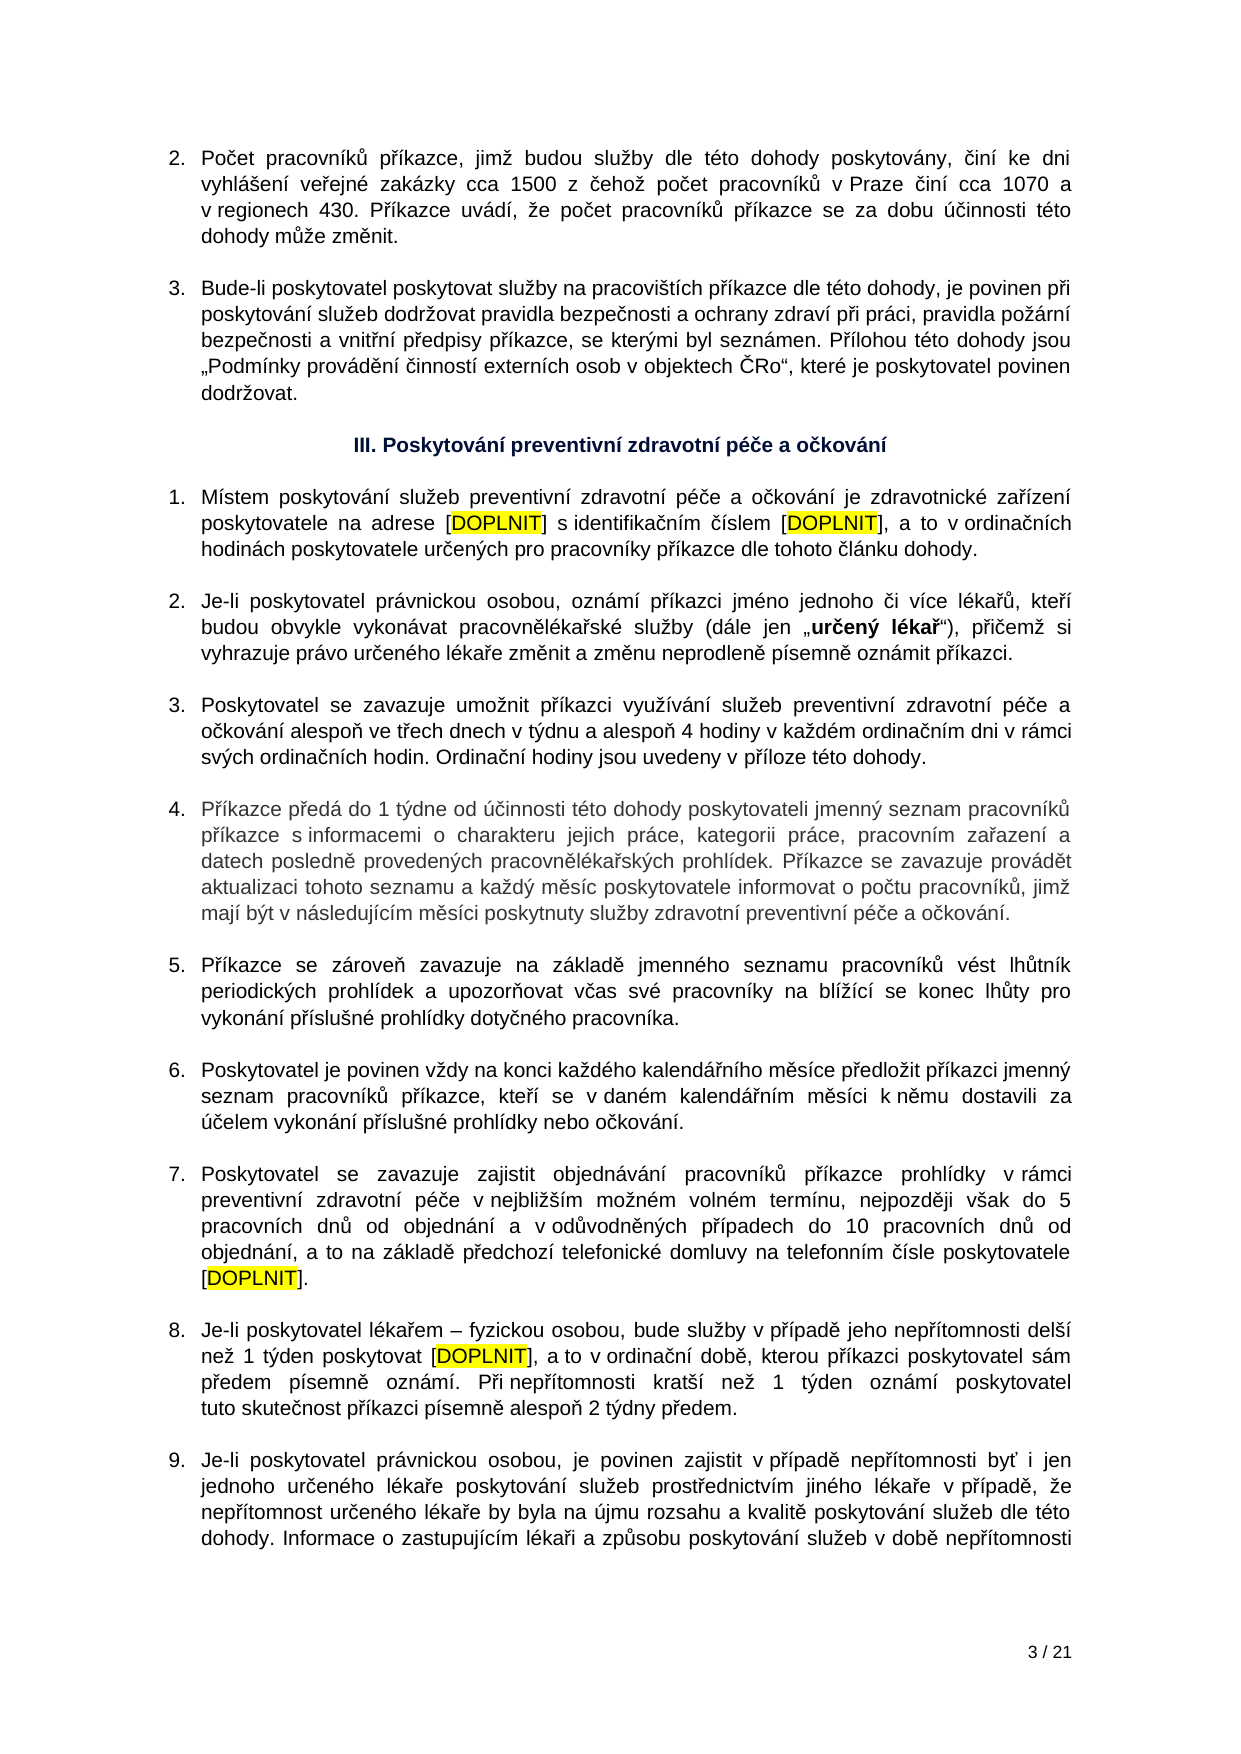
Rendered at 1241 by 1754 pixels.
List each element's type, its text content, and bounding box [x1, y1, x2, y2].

list Příkazce se zároveň zavazuje na základě jmenného seznamu pracovníků vést lhůtník periodických prohlídek a upozorňovat včas své pracovníky na blížící se konec lhůty pro vykonání příslušné prohlídky dotyčného pracovníka. [168, 952, 1072, 1030]
list Je-li poskytovatel právnickou osobou, oznámí příkazci jméno jednoho či více lékařů, kteří budou obvykle vykonávat pracovnělékařské služby (dále jen „určený lékař“), přičemž si vyhrazuje právo určeného lékaře změnit a změnu neprodleně písemně oznámit příkazci. [168, 587, 1072, 666]
list Poskytovatel se zavazuje umožnit příkazci využívání služeb preventivní zdravotní péče a očkování alespoň ve třech dnech v týdnu a alespoň 4 hodiny v každém ordinačním dni v rámci svých ordinačních hodin. Ordinační hodiny jsou uvedeny v příloze této dohody. [168, 692, 1072, 770]
subtitle Poskytování preventivní zdravotní péče a očkování [168, 431, 1072, 457]
list Je-li poskytovatel lékařem – fyzickou osobou, bude služby v případě jeho nepřítomnosti delší než 1 týden poskytovat [DOPLNIT], a to v ordinační době, kterou příkazci poskytovatel sám předem písemně oznámí. Při nepřítomnosti kratší než 1 týden oznámí poskytovatel tuto skutečnost příkazci písemně alespoň 2 týdny předem. [168, 1317, 1072, 1421]
list Poskytovatel se zavazuje zajistit objednávání pracovníků příkazce prohlídky v rámci preventivní zdravotní péče v nejbližším možném volném termínu, nejpozději však do 5 pracovních dnů od objednání a v odůvodněných případech do 10 pracovních dnů od objednání, a to na základě předchozí telefonické domluvy na telefonním čísle poskytovatele [DOPLNIT]. [168, 1160, 1072, 1291]
list Místem poskytování služeb preventivní zdravotní péče a očkování je zdravotnické zařízení poskytovatele na adrese [DOPLNIT] s identifikačním číslem [DOPLNIT], a to v ordinačních hodinách poskytovatele určených pro pracovníky příkazce dle tohoto článku dohody. [168, 483, 1072, 561]
list Bude-li poskytovatel poskytovat služby na pracovištích příkazce dle této dohody, je povinen při poskytování služeb dodržovat pravidla bezpečnosti a ochrany zdraví při práci, pravidla požární bezpečnosti a vnitřní předpisy příkazce, se kterými byl seznámen. Přílohou této dohody jsou „Podmínky provádění činností externích osob v objektech ČRo“, které je poskytovatel povinen dodržovat. [168, 275, 1072, 405]
list Příkazce předá do 1 týdne od účinnosti této dohody poskytovateli jmenný seznam pracovníků příkazce s informacemi o charakteru jejich práce, kategorii práce, pracovním zařazení a datech posledně provedených pracovnělékařských prohlídek. Příkazce se zavazuje provádět aktualizaci tohoto seznamu a každý měsíc poskytovatele informovat o počtu pracovníků, jimž mají být v následujícím měsíci poskytnuty služby zdravotní preventivní péče a očkování. [168, 796, 1072, 926]
list Poskytovatel je povinen vždy na konci každého kalendářního měsíce předložit příkazci jmenný seznam pracovníků příkazce, kteří se v daném kalendářním měsíci k němu dostavili za účelem vykonání příslušné prohlídky nebo očkování. [168, 1056, 1072, 1134]
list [168, 1447, 1072, 1551]
list Počet pracovníků příkazce, jimž budou služby dle této dohody poskytovány, činí ke dni vyhlášení veřejné zakázky cca 1500 z čehož počet pracovníků v Praze činí cca 1070 a v regionech 430. Příkazce uvádí, že počet pracovníků příkazce se za dobu účinnosti této dohody může změnit. [168, 145, 1072, 249]
